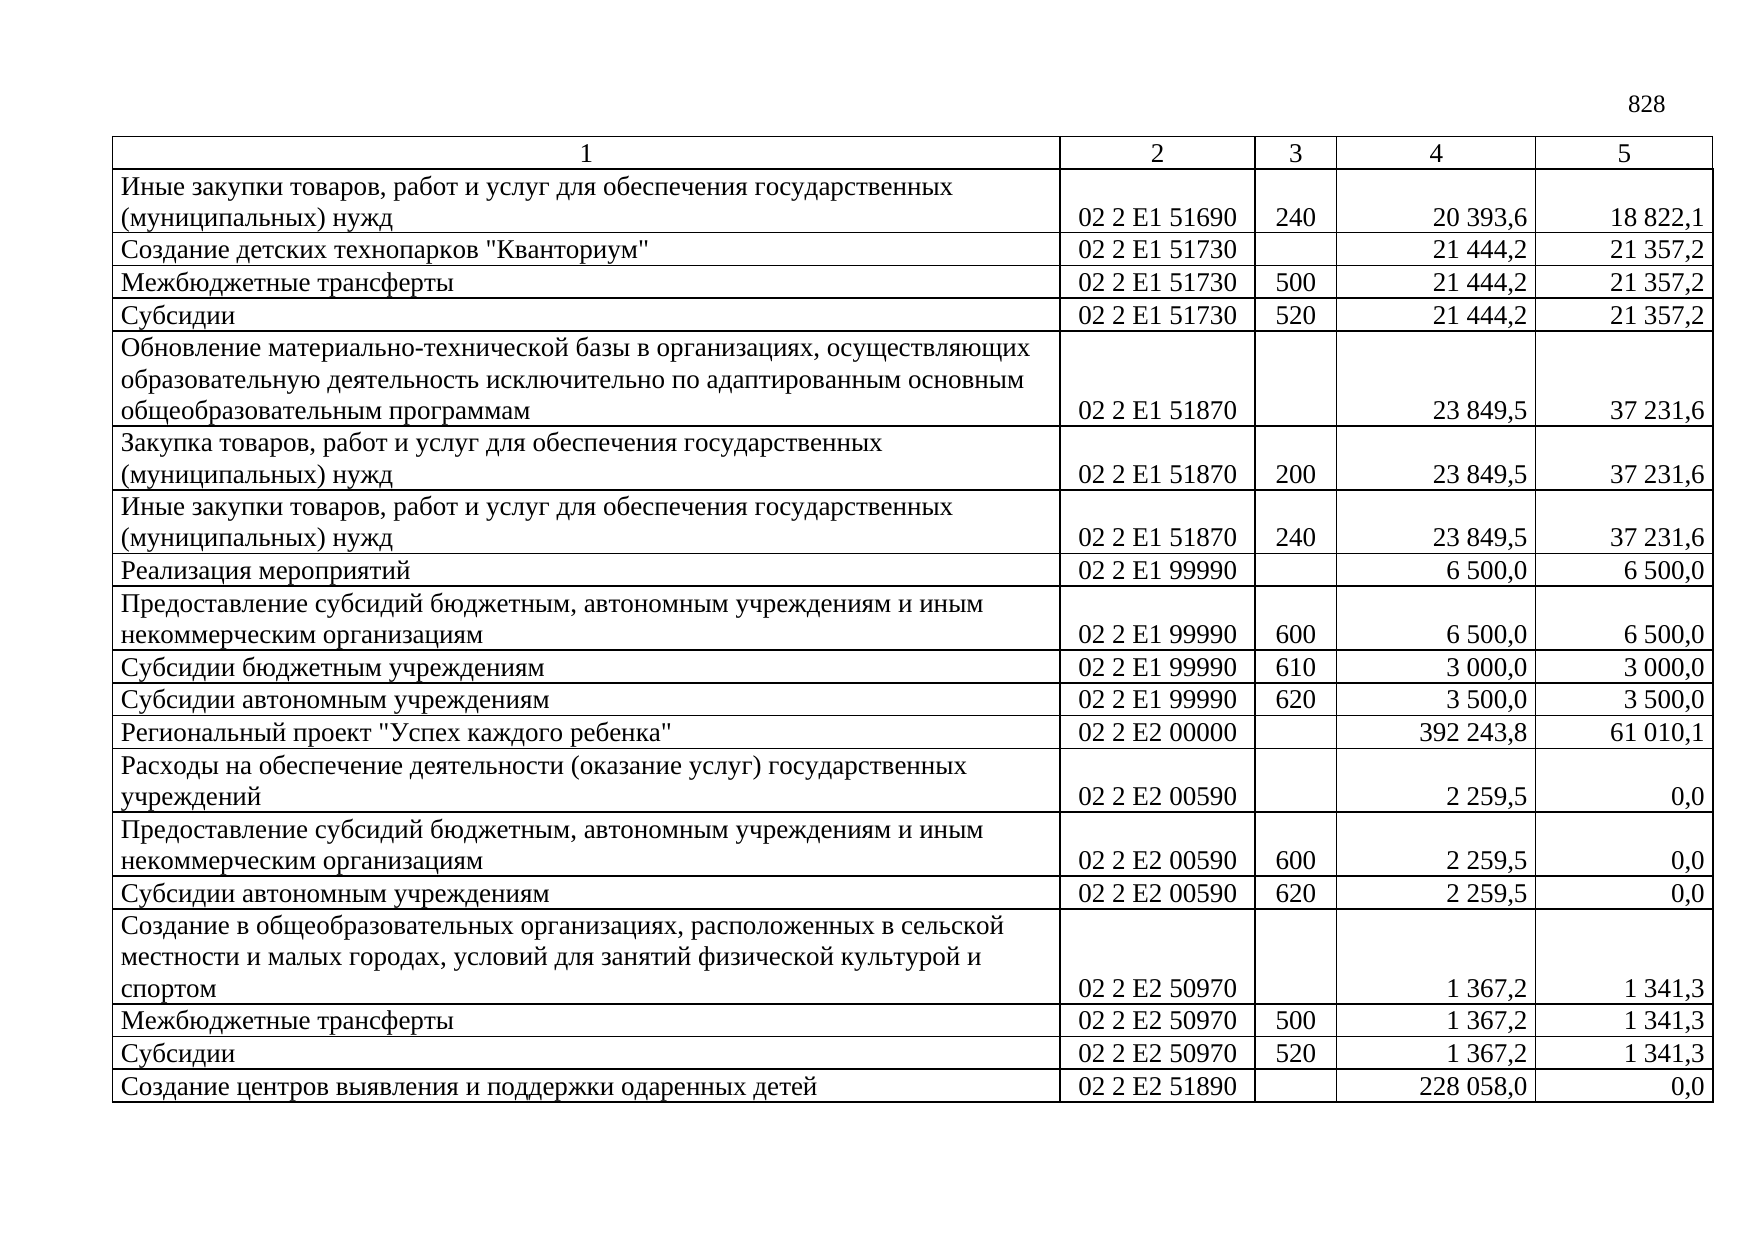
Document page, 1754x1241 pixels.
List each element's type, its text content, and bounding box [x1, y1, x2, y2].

table_cell 02 2 E1 51870 [1061, 332, 1254, 425]
table_cell 02 2 E2 50970 [1061, 1037, 1254, 1068]
table_cell 1 341,3 [1536, 1037, 1712, 1068]
table_cell 02 2 E1 99990 [1061, 554, 1254, 585]
table_cell [1256, 332, 1336, 425]
table_cell 37 231,6 [1536, 332, 1712, 425]
table_cell 1 341,3 [1536, 1005, 1712, 1036]
table_cell 0,0 [1536, 813, 1712, 875]
table_cell Создание в общеобразовательных организациях, расположенных в сельской местности и малых городах, условий для занятий физической культурой и спортом [113, 910, 1059, 1003]
table_cell 21 357,2 [1536, 266, 1712, 297]
table_cell Субсидии автономным учреждениям [113, 877, 1059, 908]
table_header 1 [113, 137, 1059, 168]
table_cell 2 259,5 [1337, 749, 1535, 811]
table_cell 23 849,5 [1337, 427, 1535, 489]
table_cell Иные закупки товаров, работ и услуг для обеспечения государственных (муниципальных) нужд [113, 170, 1059, 232]
table_cell 02 2 E2 50970 [1061, 910, 1254, 1003]
table_cell Создание центров выявления и поддержки одаренных детей [113, 1070, 1059, 1101]
table_cell 610 [1256, 651, 1336, 682]
table_cell 3 500,0 [1536, 684, 1712, 715]
table_cell 61 010,1 [1536, 716, 1712, 747]
table_cell Закупка товаров, работ и услуг для обеспечения государственных (муниципальных) нужд [113, 427, 1059, 489]
table_cell [1256, 554, 1336, 585]
table_cell Региональный проект "Успех каждого ребенка" [113, 716, 1059, 747]
table_cell 23 849,5 [1337, 332, 1535, 425]
table_cell 02 2 E2 50970 [1061, 1005, 1254, 1036]
table_cell 02 2 E1 51730 [1061, 266, 1254, 297]
table_cell Расходы на обеспечение деятельности (оказание услуг) государственных учреждений [113, 749, 1059, 811]
table_header 5 [1536, 137, 1712, 168]
table_cell 600 [1256, 813, 1336, 875]
table_cell 0,0 [1536, 749, 1712, 811]
table_cell 1 367,2 [1337, 1005, 1535, 1036]
table_cell 21 357,2 [1536, 233, 1712, 264]
table_cell 392 243,8 [1337, 716, 1535, 747]
table_cell 02 2 E1 51870 [1061, 427, 1254, 489]
table_cell 02 2 E2 00590 [1061, 813, 1254, 875]
table_header 4 [1337, 137, 1535, 168]
table_header 3 [1256, 137, 1336, 168]
table_cell 37 231,6 [1536, 491, 1712, 553]
table_cell 1 367,2 [1337, 1037, 1535, 1068]
table_cell 200 [1256, 427, 1336, 489]
table_cell 37 231,6 [1536, 427, 1712, 489]
table_cell 0,0 [1536, 877, 1712, 908]
table_cell Субсидии автономным учреждениям [113, 684, 1059, 715]
table_cell 02 2 E2 00590 [1061, 749, 1254, 811]
table_cell 600 [1256, 587, 1336, 649]
table_cell 1 341,3 [1536, 910, 1712, 1003]
table_cell 02 2 E2 00590 [1061, 877, 1254, 908]
table_cell 02 2 E1 99990 [1061, 651, 1254, 682]
table_cell 520 [1256, 299, 1336, 330]
table_cell [1256, 910, 1336, 1003]
table_cell 2 259,5 [1337, 813, 1535, 875]
table_cell 1 367,2 [1337, 910, 1535, 1003]
table_cell 2 259,5 [1337, 877, 1535, 908]
table_cell Субсидии [113, 1037, 1059, 1068]
table_cell 6 500,0 [1536, 554, 1712, 585]
table_cell 228 058,0 [1337, 1070, 1535, 1101]
table_cell 02 2 E1 99990 [1061, 587, 1254, 649]
table_cell 21 444,2 [1337, 233, 1535, 264]
table_cell Обновление материально-технической базы в организациях, осуществляющих образовательную деятельность исключительно по адаптированным основным общеобразовательным программам [113, 332, 1059, 425]
table_cell Субсидии бюджетным учреждениям [113, 651, 1059, 682]
table_cell Межбюджетные трансферты [113, 1005, 1059, 1036]
table_cell 240 [1256, 170, 1336, 232]
table_cell 23 849,5 [1337, 491, 1535, 553]
table_cell [1256, 749, 1336, 811]
table_cell 520 [1256, 1037, 1336, 1068]
table_cell Предоставление субсидий бюджетным, автономным учреждениям и иным некоммерческим организациям [113, 587, 1059, 649]
table_cell 620 [1256, 684, 1336, 715]
table_cell 02 2 E1 51690 [1061, 170, 1254, 232]
table_cell [1256, 1070, 1336, 1101]
table_cell 6 500,0 [1536, 587, 1712, 649]
table_cell 3 000,0 [1536, 651, 1712, 682]
table_cell 20 393,6 [1337, 170, 1535, 232]
table_cell 02 2 E1 51730 [1061, 299, 1254, 330]
table_cell 02 2 E2 51890 [1061, 1070, 1254, 1101]
table_cell 3 000,0 [1337, 651, 1535, 682]
table_cell 02 2 E2 00000 [1061, 716, 1254, 747]
table_cell 18 822,1 [1536, 170, 1712, 232]
table_cell 02 2 E1 51730 [1061, 233, 1254, 264]
table_header 2 [1061, 137, 1254, 168]
table_cell 21 357,2 [1536, 299, 1712, 330]
table_cell 3 500,0 [1337, 684, 1535, 715]
table_cell [1256, 233, 1336, 264]
table_cell 6 500,0 [1337, 587, 1535, 649]
table_cell Субсидии [113, 299, 1059, 330]
table_cell 21 444,2 [1337, 266, 1535, 297]
table_cell 500 [1256, 266, 1336, 297]
table_cell 0,0 [1536, 1070, 1712, 1101]
table_cell 6 500,0 [1337, 554, 1535, 585]
table_cell Создание детских технопарков "Кванториум" [113, 233, 1059, 264]
table_cell 620 [1256, 877, 1336, 908]
table_cell 02 2 E1 51870 [1061, 491, 1254, 553]
table_cell Иные закупки товаров, работ и услуг для обеспечения государственных (муниципальных) нужд [113, 491, 1059, 553]
table_cell Реализация мероприятий [113, 554, 1059, 585]
table_cell Межбюджетные трансферты [113, 266, 1059, 297]
table_cell Предоставление субсидий бюджетным, автономным учреждениям и иным некоммерческим организациям [113, 813, 1059, 875]
table_cell [1256, 716, 1336, 747]
table_cell 240 [1256, 491, 1336, 553]
table_cell 21 444,2 [1337, 299, 1535, 330]
table_cell 02 2 E1 99990 [1061, 684, 1254, 715]
table_cell 500 [1256, 1005, 1336, 1036]
